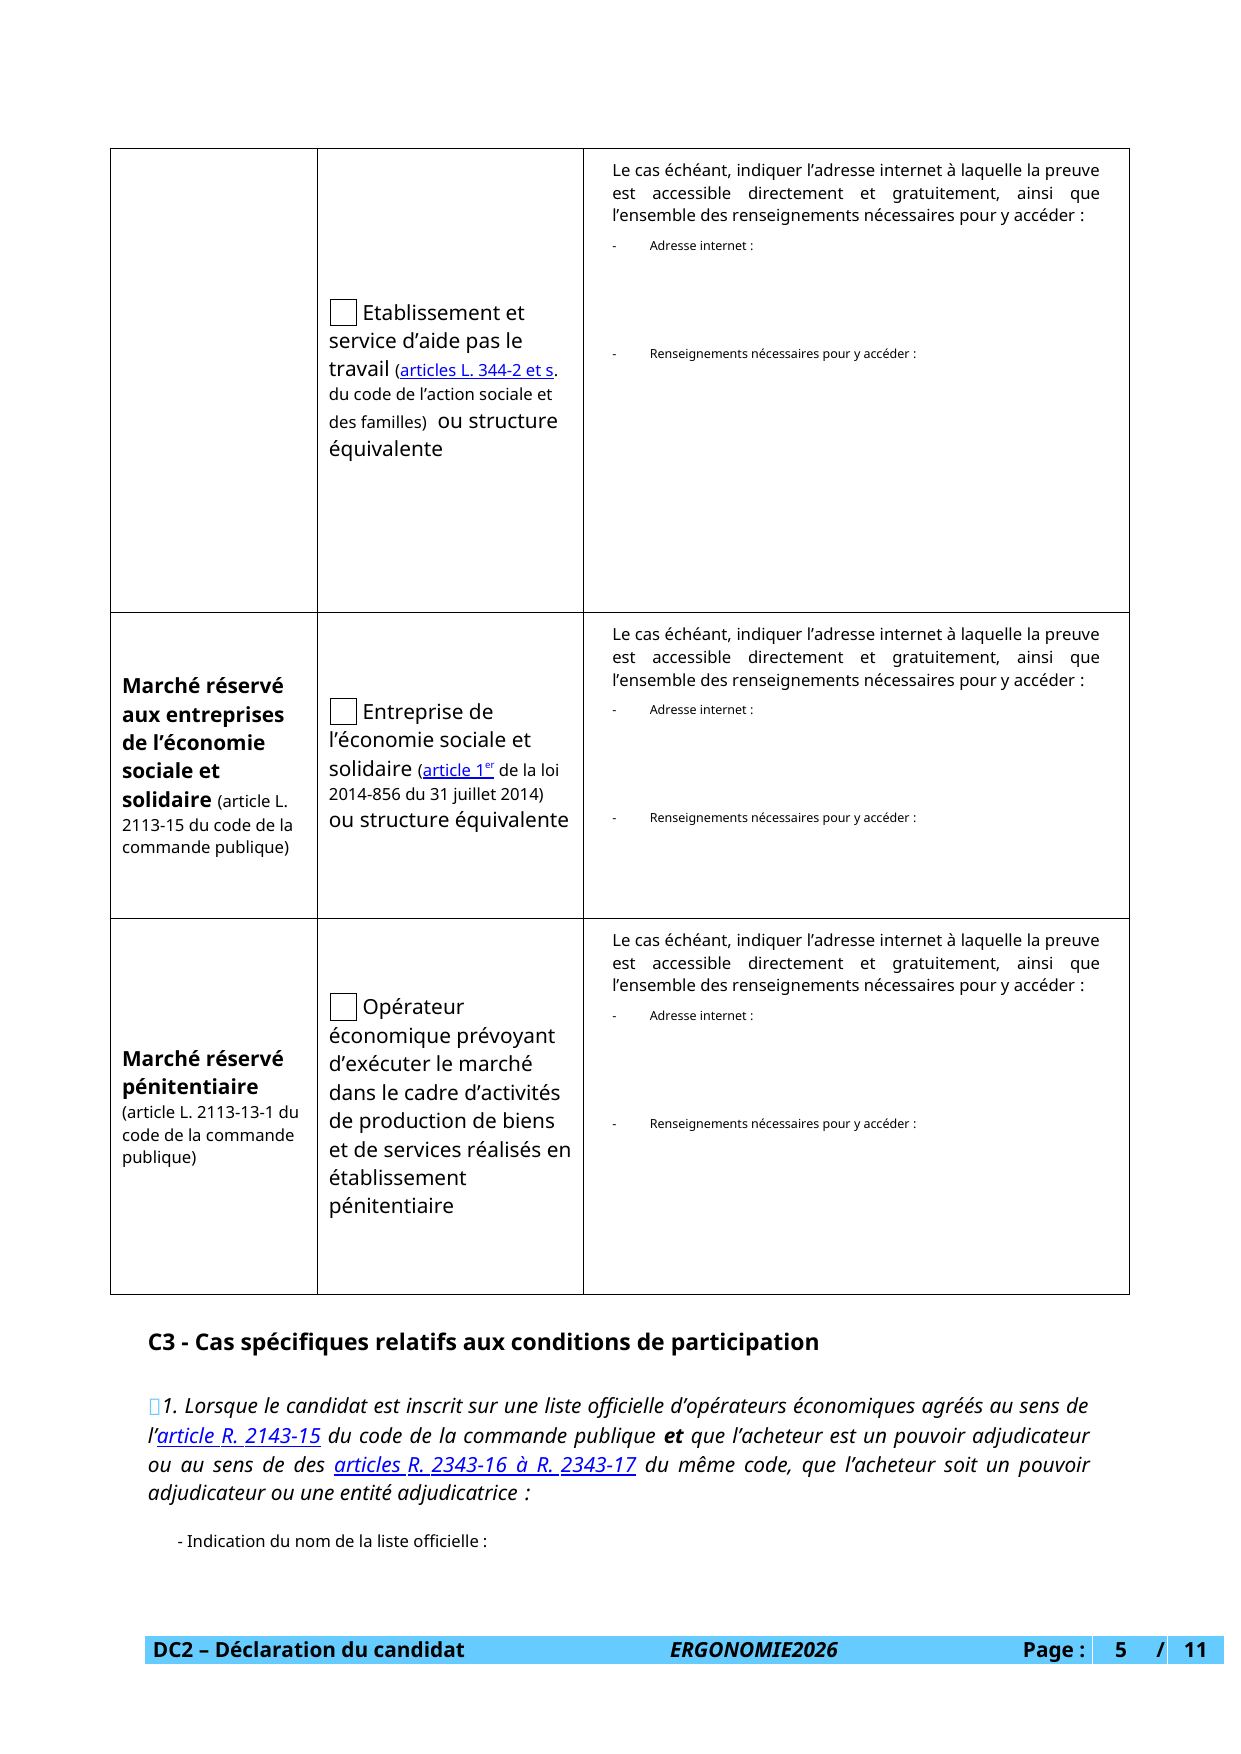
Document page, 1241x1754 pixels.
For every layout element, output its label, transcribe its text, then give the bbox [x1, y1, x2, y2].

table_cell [584, 149, 1129, 612]
table_cell Marché réservé aux entreprises de l’économie sociale et solidaire (article L. 2113-15 du code de la commande publique) [111, 613, 317, 917]
table_cell Marché réservé pénitentiaire (article L. 2113-13-1 du code de la commande publique) [111, 919, 317, 1294]
text - Indication du nom de la liste officielle : [177, 1530, 1093, 1552]
table_cell Entreprise de l’économie sociale et solidaire (article 1er de la loi 2014-856 du 31 juillet 2014) ou structure équivalente [318, 613, 583, 917]
text 1. Lorsque le candidat est inscrit sur une liste officielle d’opérateurs économiques agréés au sens de l’article R. 2143-15 du code de la commande publique et que l’acheteur est un pouvoir adjudicateur ou au sens de des articles R. 2343-16 à R. 2343-17 du même code, que l’acheteur soit un pouvoir adjudicateur ou une entité adjudicatrice : [148, 1389, 1093, 1507]
text C3 - Cas spécifiques relatifs aux conditions de participation [148, 1326, 1093, 1358]
table_cell Opérateur économique prévoyant d’exécuter le marché dans le cadre d’activités de production de biens et de services réalisés en établissement pénitentiaire [318, 919, 583, 1294]
table_cell Etablissement et service d’aide pas le travail (articles L. 344-2 et s. du code de l’action sociale et des familles) ou structure équivalente [318, 149, 583, 612]
